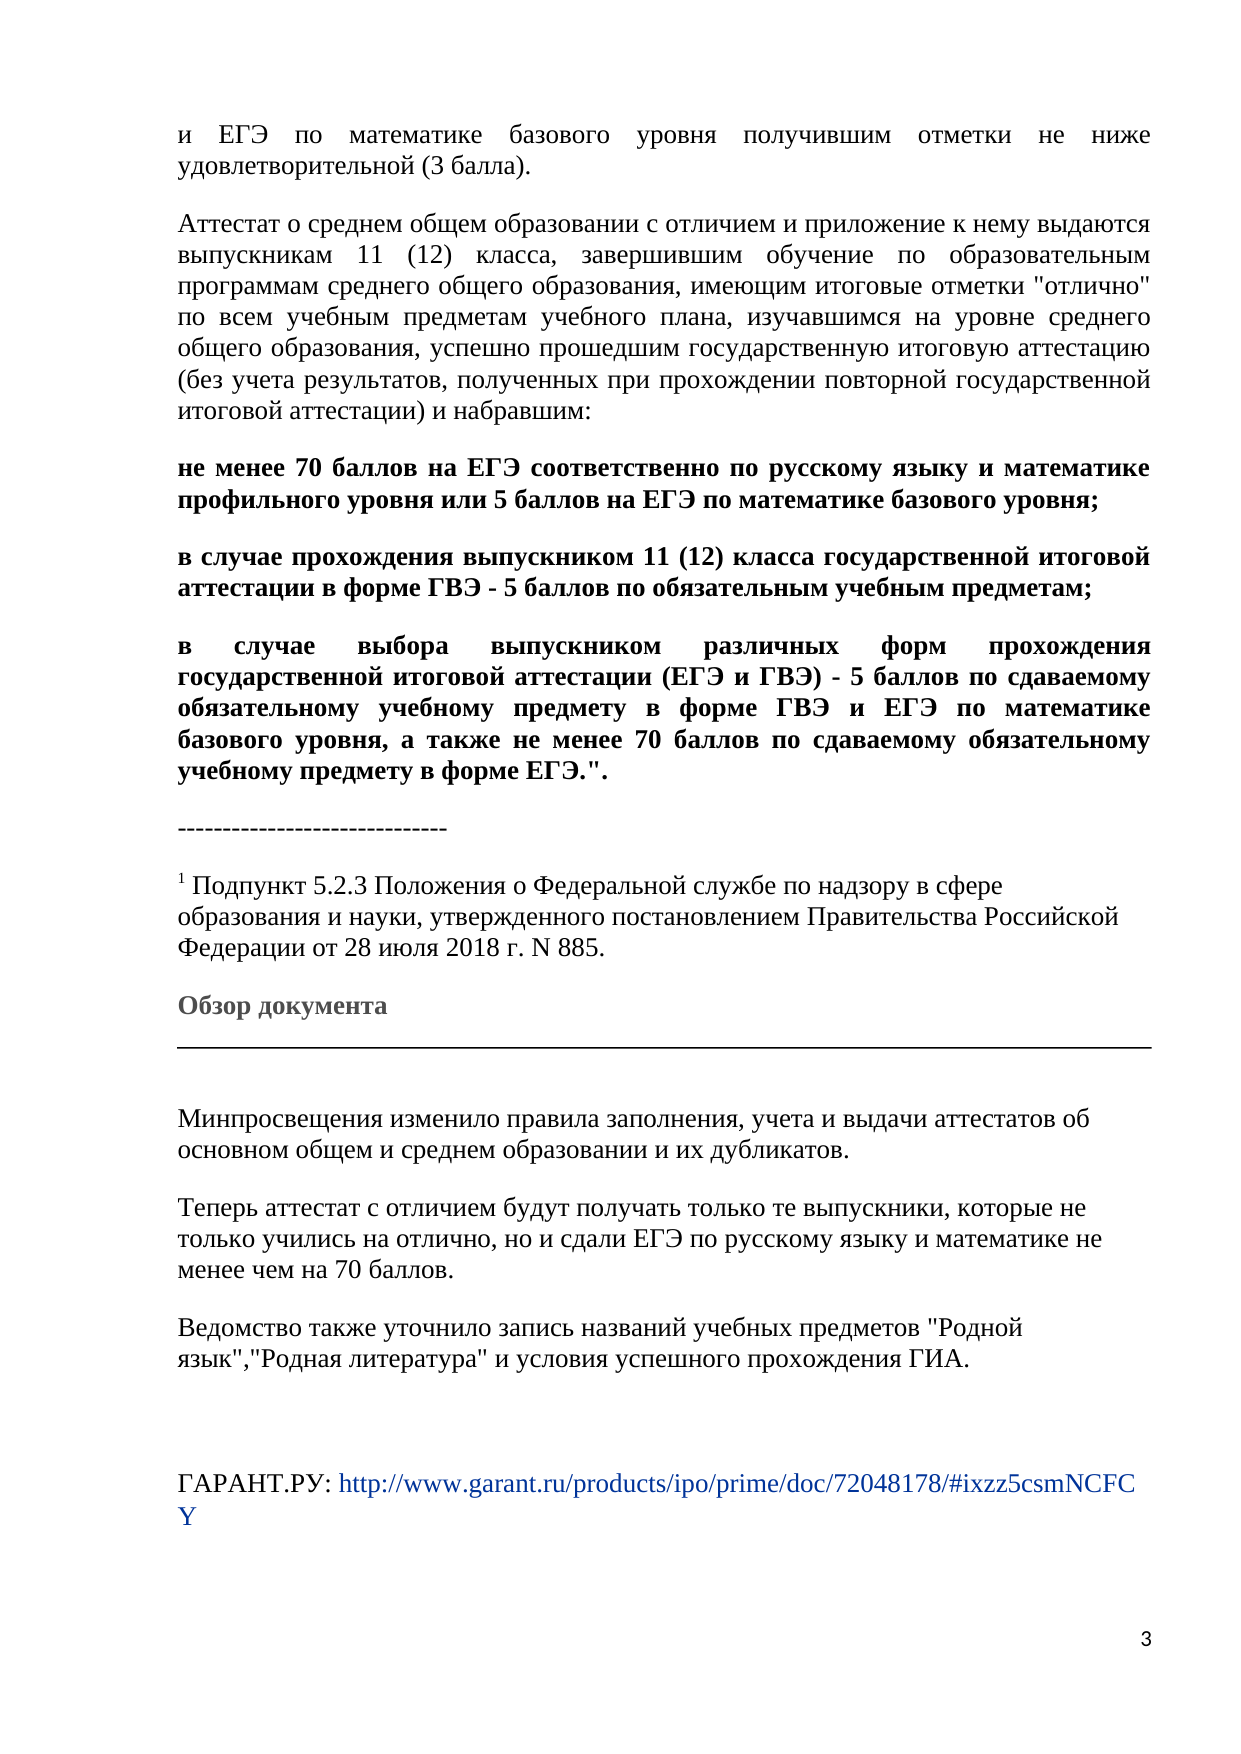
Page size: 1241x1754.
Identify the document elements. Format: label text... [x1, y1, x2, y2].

text в случае прохождения выпускником 11 (12) класса государственной итоговой аттестации в форме ГВЭ - 5 баллов по обязательным учебным предметам; [177, 540, 1152, 603]
text Теперь аттестат с отличием будут получать только те выпускники, которые не только учились на отлично, но и сдали ЕГЭ по русскому языку и математике не менее чем на 70 баллов. [177, 1191, 1152, 1284]
text ------------------------------ [177, 812, 1152, 843]
text Ведомство также уточнило запись названий учебных предметов "Родной язык","Родная литература" и условия успешного прохождения ГИА. [177, 1311, 1152, 1373]
text не менее 70 баллов на ЕГЭ соответственно по русскому языку и математике профильного уровня или 5 баллов на ЕГЭ по математике базового уровня; [177, 452, 1152, 514]
text ГАРАНТ.РУ: http://www.garant.ru/products/ipo/prime/doc/72048178/#ixzz5csmNCFCY [177, 1399, 1152, 1531]
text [177, 118, 1152, 180]
text Обзор документа [177, 989, 1152, 1021]
text в случае выбора выпускником различных форм прохождения государственной итоговой аттестации (ЕГЭ и ГВЭ) - 5 баллов по сдаваемому обязательному учебному предмету в форме ГВЭ и ЕГЭ по математике базового уровня, а также не менее 70 баллов по сдаваемому обязательному учебному предмету в форме ЕГЭ.". [177, 629, 1152, 785]
text 1 Подпункт 5.2.3 Положения о Федеральной службе по надзору в сфере образования и науки, утвержденного постановлением Правительства Российской Федерации от 28 июля 2018 г. N 885. [177, 869, 1152, 963]
text Минпросвещения изменило правила заполнения, учета и выдачи аттестатов об основном общем и среднем образовании и их дубликатов. [177, 1102, 1152, 1164]
text Аттестат о среднем общем образовании с отличием и приложение к нему выдаются выпускникам 11 (12) класса, завершившим обучение по образовательным программам среднего общего образования, имеющим итоговые отметки "отлично" по всем учебным предметам учебного плана, изучавшимся на уровне среднего общего образования, успешно прошедшим государственную итоговую аттестацию (без учета результатов, полученных при прохождении повторной государственной итоговой аттестации) и набравшим: [177, 207, 1152, 425]
